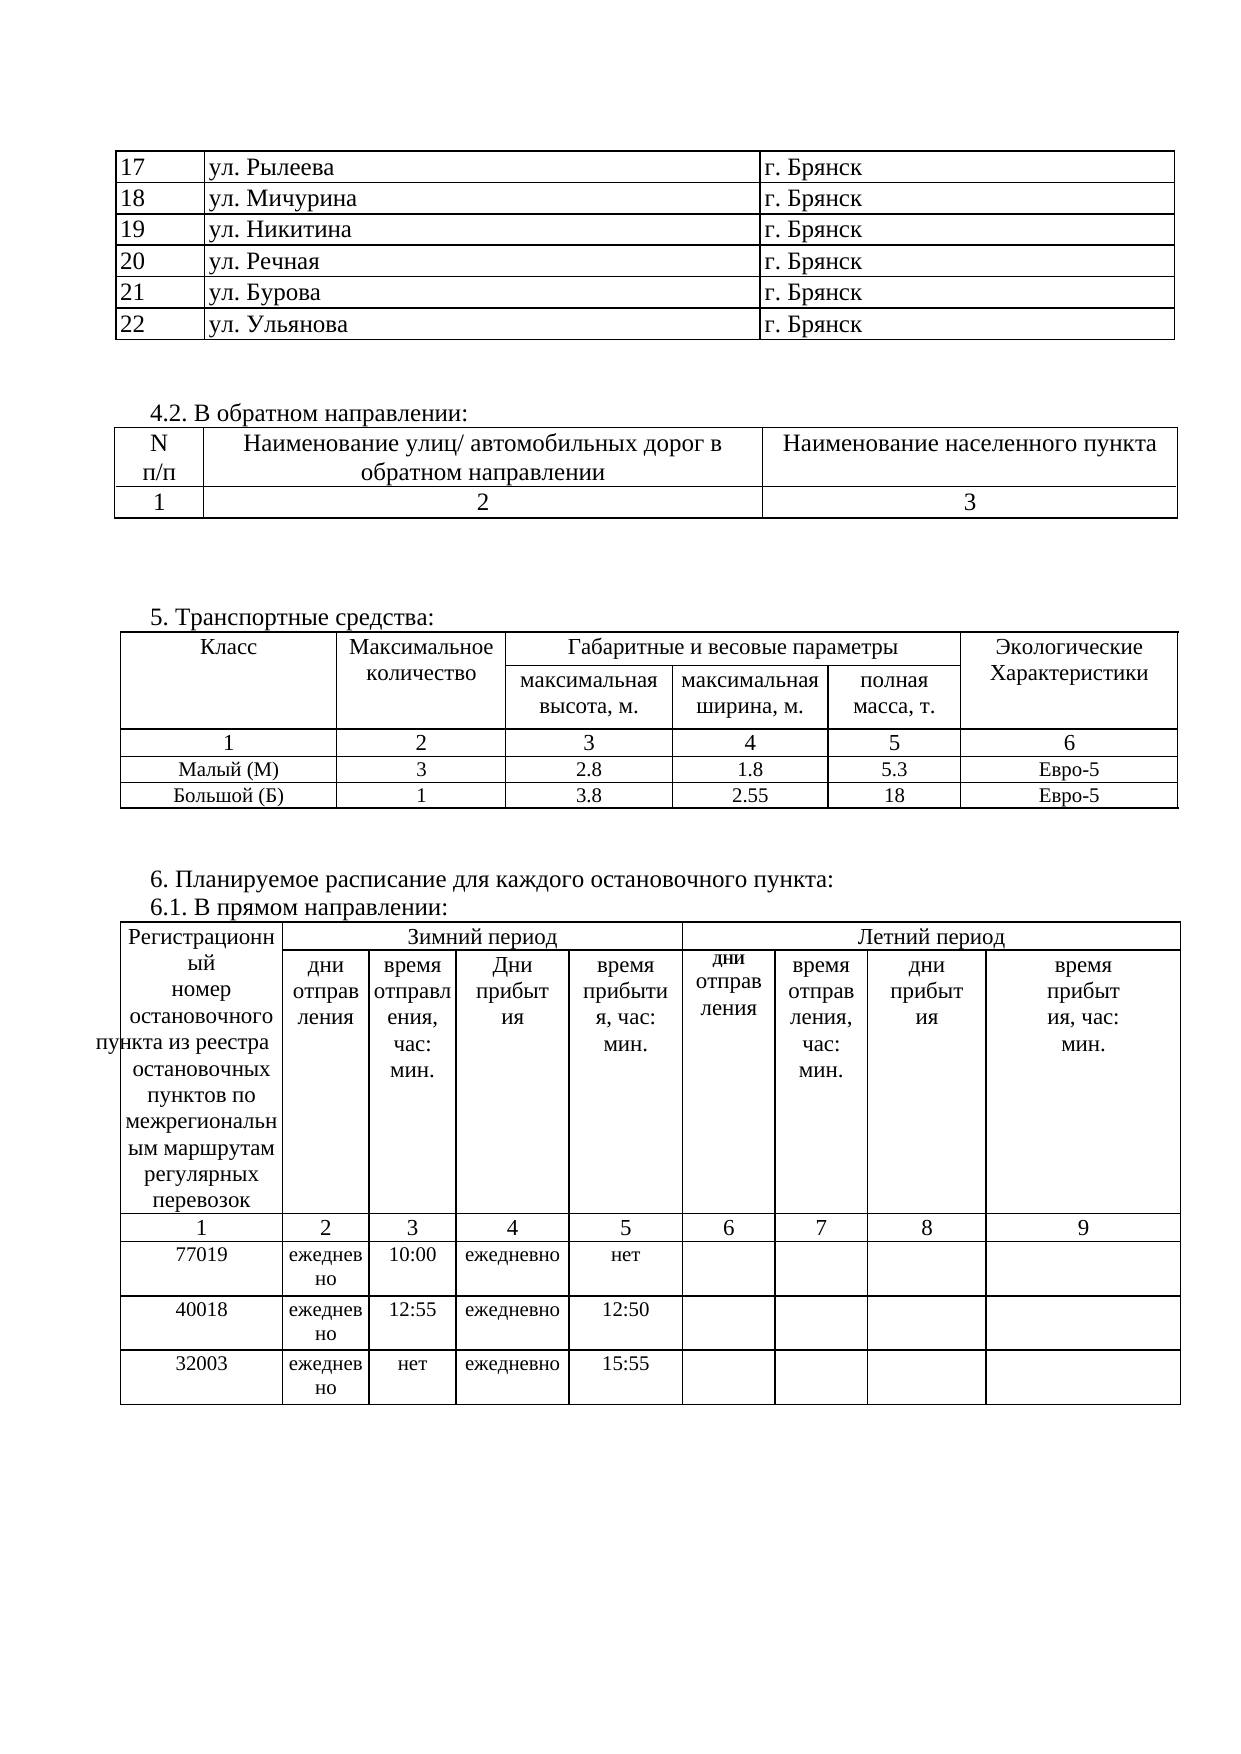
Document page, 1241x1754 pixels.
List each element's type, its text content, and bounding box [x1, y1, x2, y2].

table_cell 12:50 [570, 1297, 682, 1349]
table_cell 18 [117, 183, 204, 213]
table_cell 20 [117, 246, 204, 276]
table_cell 6 [683, 1214, 774, 1241]
table_cell максимальная высота, м. [506, 666, 672, 728]
table_cell [683, 1242, 774, 1295]
table_cell ежедневно [283, 1351, 368, 1404]
table_header Габаритные и весовые параметры [506, 633, 960, 664]
text 5. Транспортные средства: [150, 602, 1090, 631]
table_cell ежедневно [457, 1242, 568, 1295]
table_cell ул. Никитина [205, 215, 759, 244]
table_cell ДНИ отправ ления [683, 951, 774, 1213]
table_cell 2.8 [506, 757, 672, 781]
table_cell 2 [204, 487, 762, 517]
table_cell ежедневно [457, 1351, 568, 1404]
table_cell 3.8 [506, 783, 672, 807]
table_cell 2.55 [673, 783, 827, 807]
table_cell 7 [776, 1214, 867, 1241]
table_cell [987, 1242, 1180, 1295]
table_cell дни отправ ления [283, 951, 368, 1213]
table_cell 12:55 [370, 1297, 455, 1349]
table_cell Евро-5 [961, 783, 1177, 807]
table_cell нет [570, 1242, 682, 1295]
table_cell 32003 [121, 1351, 282, 1404]
table_cell 3 [337, 757, 505, 781]
table_cell 77019 [121, 1242, 282, 1295]
table_cell [868, 1242, 985, 1295]
table_cell г. Брянск [761, 215, 1174, 244]
table_cell максимальная ширина, м. [673, 666, 827, 728]
table_cell Евро-5 [961, 757, 1177, 781]
table_cell ул. Мичурина [205, 183, 759, 213]
table_cell 22 [117, 309, 204, 339]
table_cell ежедневно [457, 1297, 568, 1349]
table_cell нет [370, 1351, 455, 1404]
table_cell ул. Речная [205, 246, 759, 276]
table_cell дни прибыт ия [868, 951, 985, 1213]
table_cell 1 [337, 783, 505, 807]
table_cell 2 [337, 730, 505, 756]
table_cell 3 [506, 730, 672, 756]
table_cell г. Брянск [761, 246, 1174, 276]
table_cell время отправ ления, час: мин. [776, 951, 867, 1213]
table_cell 1 [115, 487, 203, 517]
table_cell г. Брянск [761, 152, 1174, 181]
table_cell 5 [570, 1214, 682, 1241]
table_cell [987, 1297, 1180, 1349]
table_cell 40018 [121, 1297, 282, 1349]
table_cell 5 [829, 730, 960, 756]
table_cell [683, 1297, 774, 1349]
table_cell время прибыти я, час: мин. [570, 951, 682, 1213]
table_cell 6 [961, 730, 1177, 756]
table_cell 4 [457, 1214, 568, 1241]
table_cell [776, 1351, 867, 1404]
table_cell Дни прибыт ия [457, 951, 568, 1213]
table_cell [776, 1297, 867, 1349]
table_cell ежедневно [283, 1297, 368, 1349]
table_cell [868, 1297, 985, 1349]
table_cell [868, 1351, 985, 1404]
table_cell 4 [673, 730, 827, 756]
table_cell 17 [117, 152, 204, 181]
text 6.1. В прямом направлении: [150, 892, 1090, 921]
table_cell 19 [117, 215, 204, 244]
table_cell 10:00 [370, 1242, 455, 1295]
table_cell г. Брянск [761, 183, 1174, 213]
table_header Класс [121, 633, 336, 728]
table_header Зимний период [283, 923, 682, 949]
table_header Летний период [683, 923, 1180, 949]
table_cell время прибыт ия, час: мин. [987, 951, 1180, 1213]
table_cell Малый (М) [121, 757, 336, 781]
table_header Максимальное количество [337, 633, 505, 728]
table_cell 18 [829, 783, 960, 807]
table_cell Большой (Б) [121, 783, 336, 807]
table_header Экологические Характеристики [961, 633, 1177, 728]
table_cell ул. Ульянова [205, 309, 759, 339]
table_header Наименование населенного пункта [763, 428, 1177, 486]
table_cell [776, 1242, 867, 1295]
table_cell 9 [987, 1214, 1180, 1241]
table_cell 1.8 [673, 757, 827, 781]
table_cell г. Брянск [761, 277, 1174, 307]
table_cell 1 [121, 1214, 282, 1241]
table_cell полная масса, т. [829, 666, 960, 728]
table_cell 3 [763, 486, 1177, 517]
table_cell 15:55 [570, 1351, 682, 1404]
table_cell ул. Рылеева [205, 152, 759, 181]
text 6. Планируемое расписание для каждого остановочного пункта: [150, 864, 1090, 892]
text 4.2. В обратном направлении: [150, 398, 1090, 427]
table_cell г. Брянск [761, 309, 1174, 339]
table_cell ул. Бурова [205, 277, 759, 307]
table_cell 3 [370, 1214, 455, 1241]
table_cell 2 [283, 1214, 368, 1241]
table_cell время отправл ения, час: мин. [370, 951, 455, 1213]
table_cell [987, 1351, 1180, 1404]
table_cell ежедневно [283, 1242, 368, 1295]
table_header Регистрационный номер остановочного пункта из реестра остановочных пунктов по межрегиональным маршрутам регулярных перевозок [121, 923, 282, 1213]
table_cell [683, 1351, 774, 1404]
table_header N п/п [115, 428, 203, 486]
table_header Наименование улиц/ автомобильных дорог в обратном направлении [204, 428, 762, 486]
table_cell 8 [868, 1214, 985, 1241]
table_cell 5.3 [829, 757, 960, 781]
table_cell 1 [121, 730, 336, 756]
table_cell 21 [117, 277, 204, 307]
